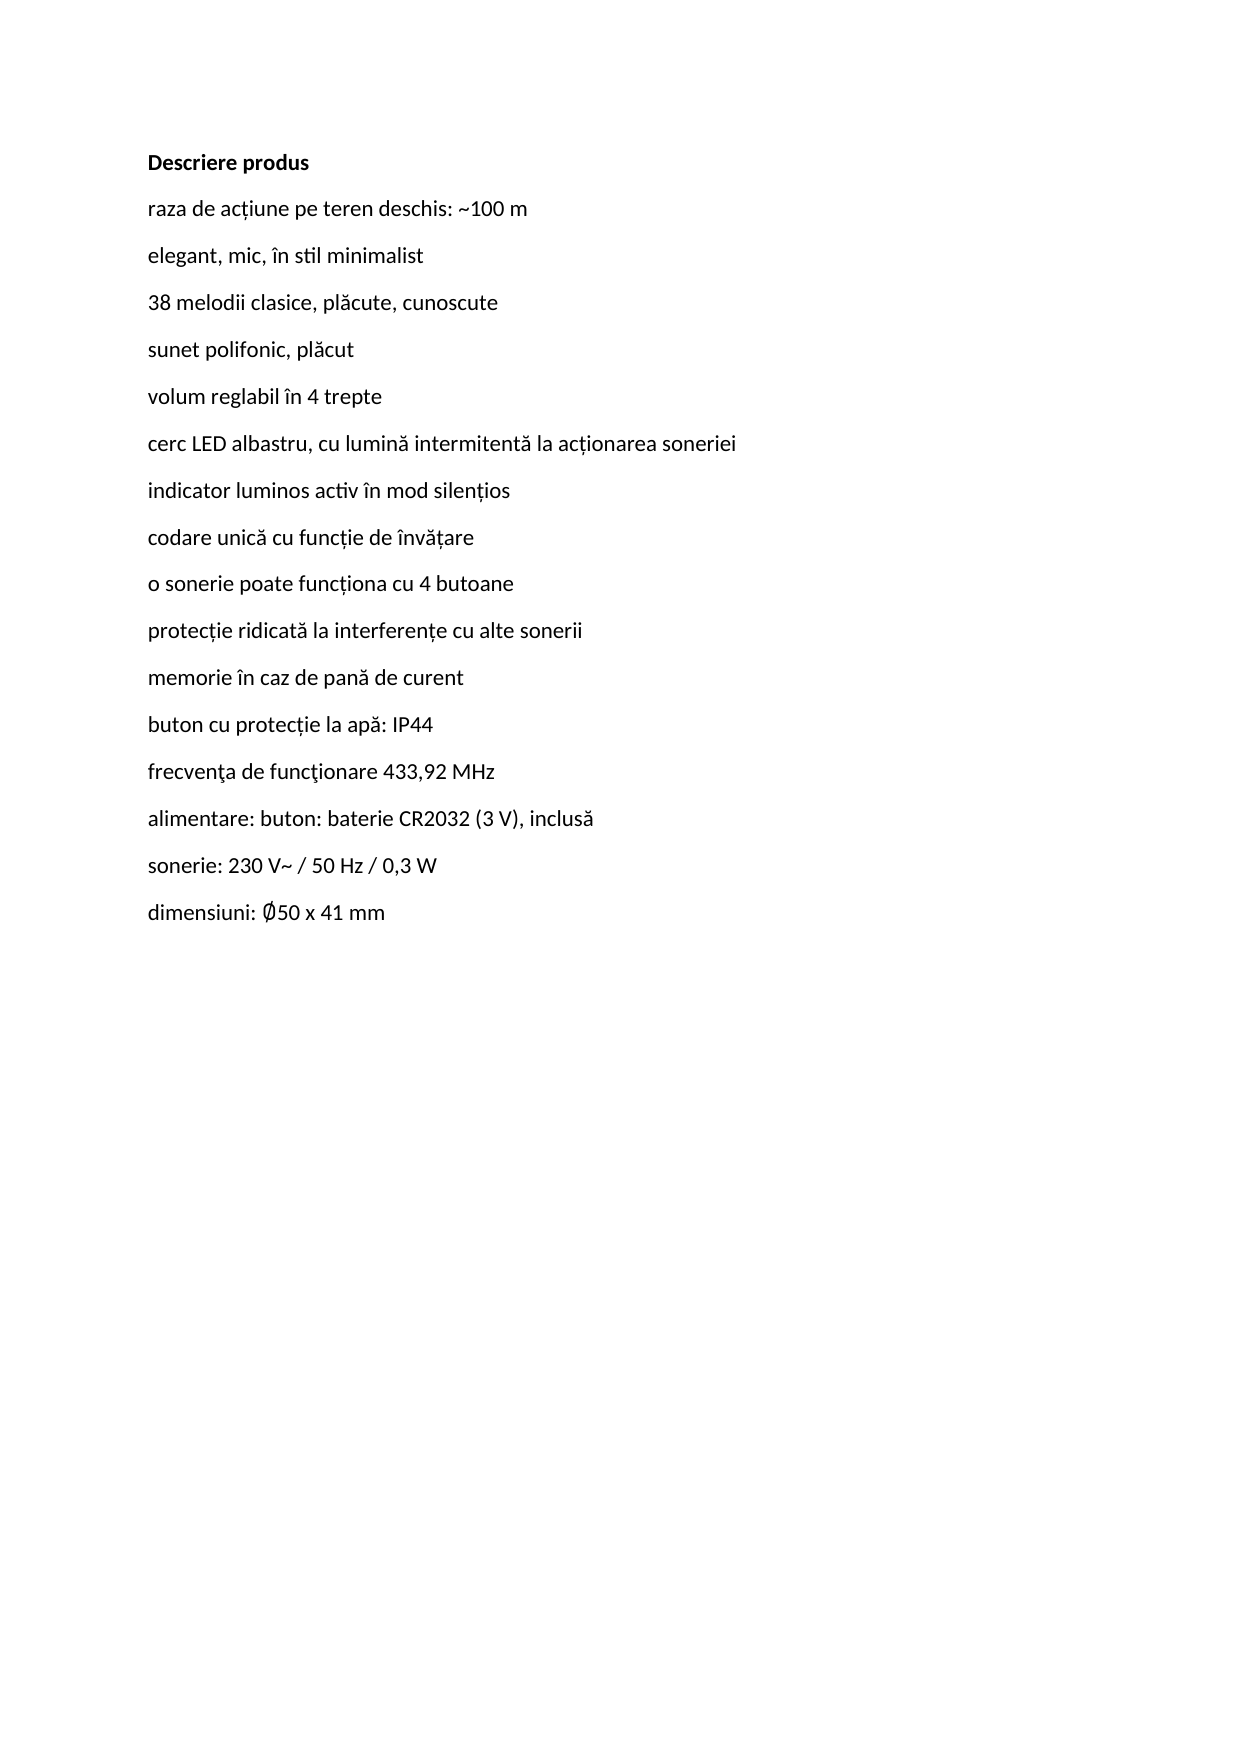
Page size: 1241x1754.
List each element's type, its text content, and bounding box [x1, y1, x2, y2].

text dimensiuni: ∅50 x 41 mm [148, 898, 1093, 926]
text codare unică cu funcție de învățare [148, 523, 1093, 551]
text 38 melodii clasice, plăcute, cunoscute [148, 288, 1093, 316]
text o sonerie poate funcționa cu 4 butoane [148, 569, 1093, 597]
text sunet polifonic, plăcut [148, 335, 1093, 363]
text protecție ridicată la interferențe cu alte sonerii [148, 616, 1093, 644]
text cerc LED albastru, cu lumină intermitentă la acționarea soneriei [148, 429, 1093, 457]
text sonerie: 230 V~ / 50 Hz / 0,3 W [148, 851, 1093, 879]
text Descriere produs [148, 148, 1093, 176]
text volum reglabil în 4 trepte [148, 382, 1093, 410]
text alimentare: buton: baterie CR2032 (3 V), inclusă [148, 804, 1093, 832]
text memorie în caz de pană de curent [148, 663, 1093, 691]
text raza de acțiune pe teren deschis: ~100 m [148, 194, 1093, 222]
text buton cu protecție la apă: IP44 [148, 710, 1093, 738]
text indicator luminos activ în mod silențios [148, 476, 1093, 504]
text frecvenţa de funcţionare 433,92 MHz [148, 757, 1093, 785]
text elegant, mic, în stil minimalist [148, 241, 1093, 269]
